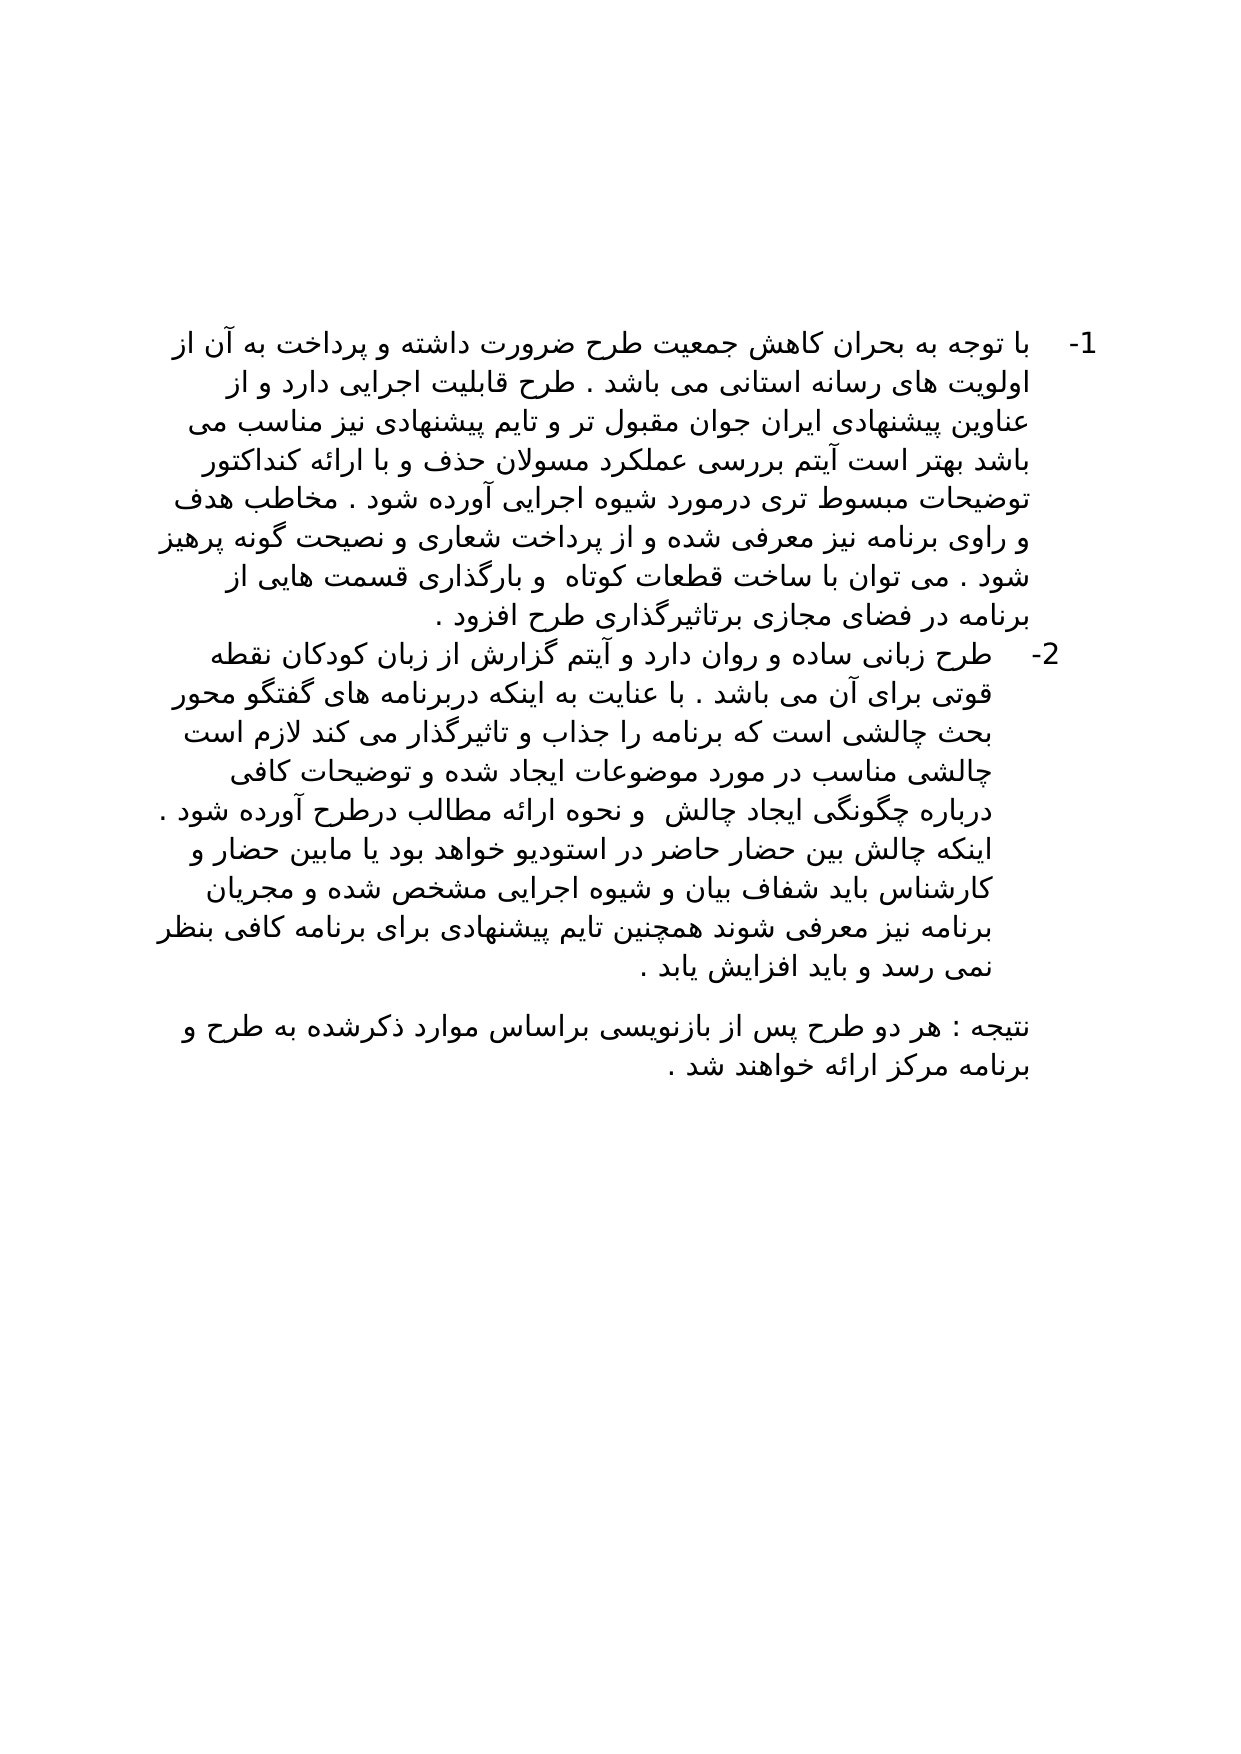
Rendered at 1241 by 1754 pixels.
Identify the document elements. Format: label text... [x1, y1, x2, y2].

list با توجه به بحران کاهش جمعیت طرح ضرورت داشته و پرداخت به آن از اولویت های رسانه استانی می باشد . طرح قابلیت اجرایی دارد و از عناوین پیشنهادی ایران جوان مقبول تر و تایم پیشنهادی نیز مناسب می باشد بهتر است آیتم بررسی عملکرد مسولان حذف و با ارائه کنداکتور توضیحات مبسوط تری درمورد شیوه اجرایی آورده شود . مخاطب هدف و راوی برنامه نیز معرفی شده و از پرداخت شعاری و نصیحت گونه پرهیز شود . می توان با ساخت قطعات کوتاه و بارگذاری قسمت هایی از برنامه در فضای مجازی برتاثیرگذاری طرح افزود . [150, 326, 1069, 633]
list طرح زبانی ساده و روان دارد و آیتم گزارش از زبان کودکان نقطه قوتی برای آن می باشد . با عنایت به اینکه دربرنامه های گفتگو محور بحث چالشی است که برنامه را جذاب و تاثیرگذار می کند لازم است چالشی مناسب در مورد موضوعات ایجاد شده و توضیحات کافی درباره چگونگی ایجاد چالش و نحوه ارائه مطالب درطرح آورده شود . اینکه چالش بین حضار حاضر در استودیو خواهد بود یا مابین حضار و کارشناس باید شفاف بیان و شیوه اجرایی مشخص شده و مجریان برنامه نیز معرفی شوند همچنین تایم پیشنهادی برای برنامه کافی بنظر نمی رسد و باید افزایش یابد . [150, 638, 1031, 983]
text نتیجه : هر دو طرح پس از بازنویسی براساس موارد ذکرشده به طرح و برنامه مرکز ارائه خواهند شد . [150, 1009, 1031, 1082]
